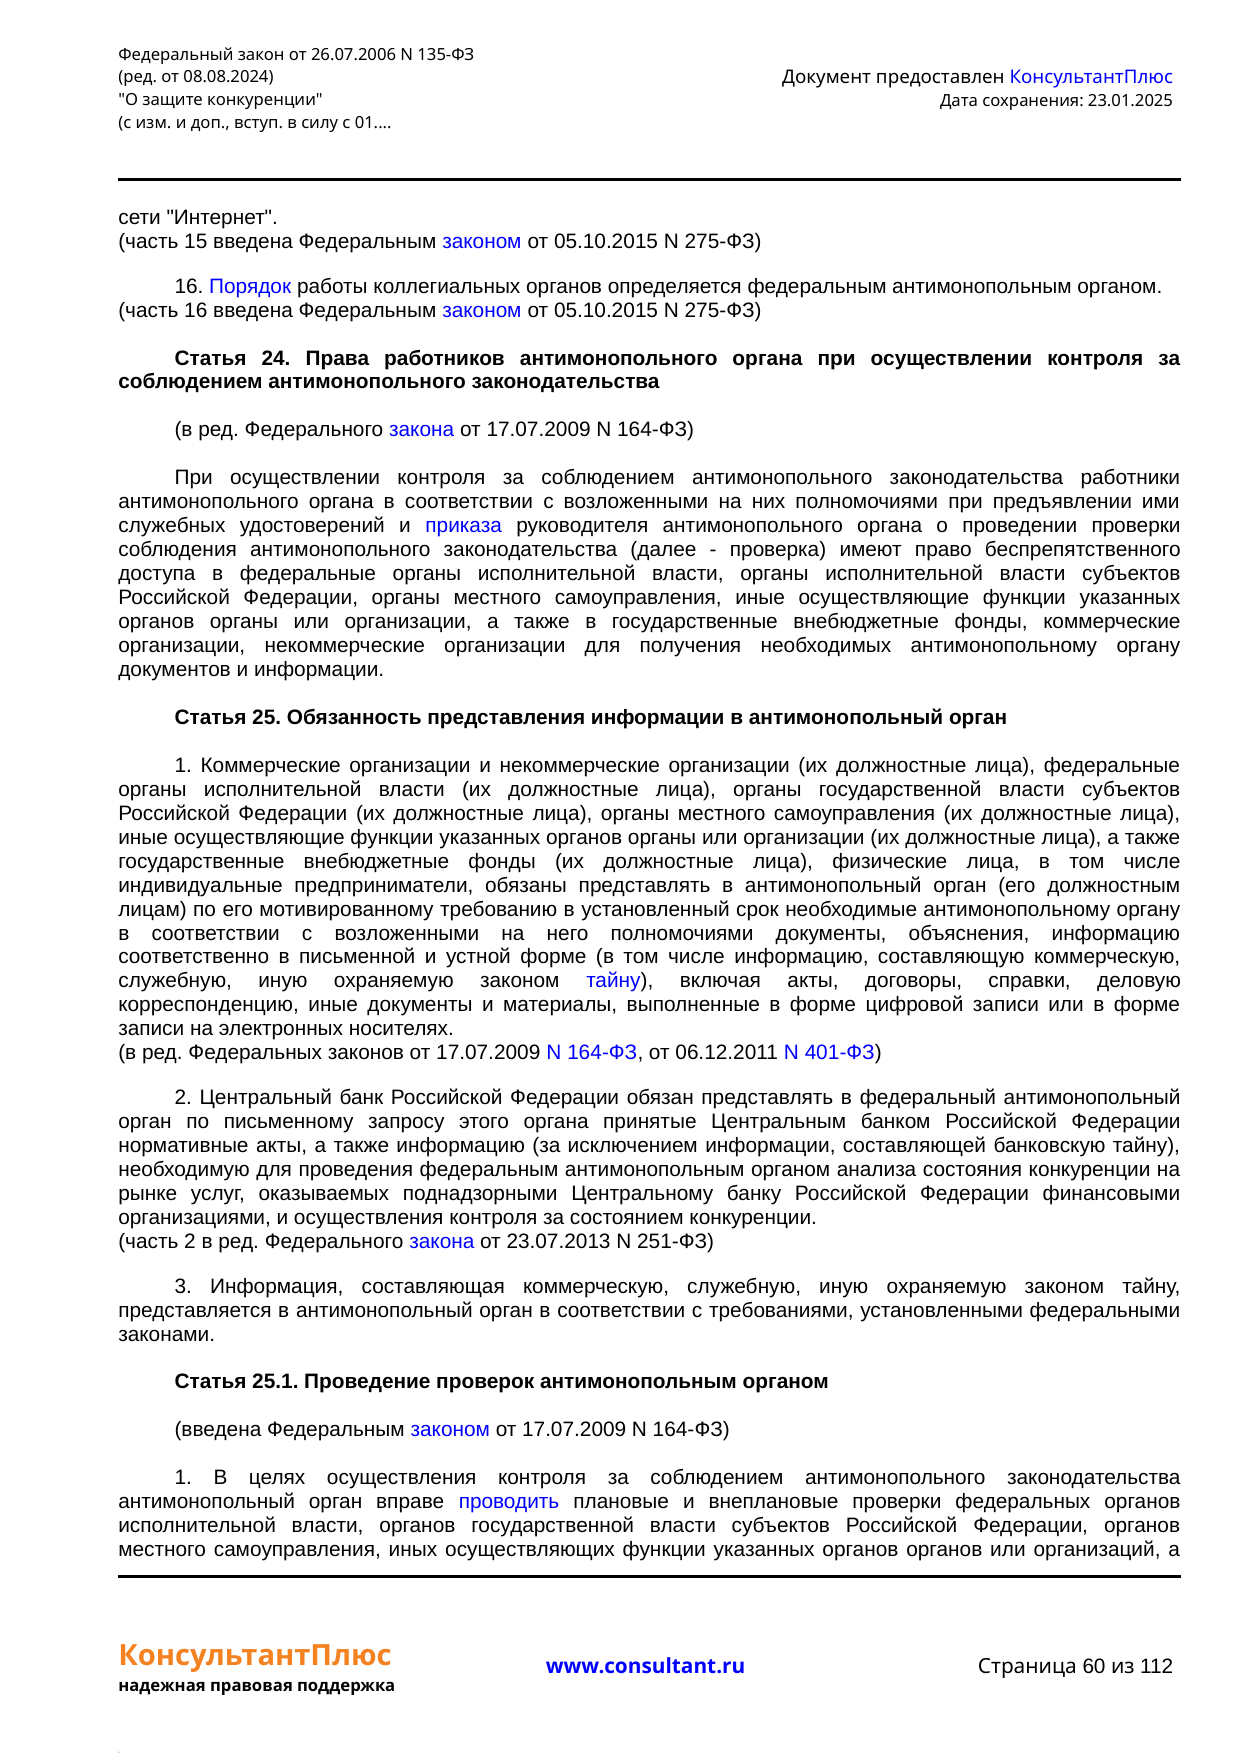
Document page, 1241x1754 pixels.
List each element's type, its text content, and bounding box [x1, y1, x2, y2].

text 16. Порядок работы коллегиальных органов определяется федеральным антимонопольным органом. [118, 273, 1181, 297]
text (часть 2 в ред. Федерального закона от 23.07.2013 N 251-ФЗ) [118, 1229, 1181, 1253]
title Статья 25.1. Проведение проверок антимонопольным органом [118, 1369, 1181, 1393]
text (введена Федеральным законом от 17.07.2009 N 164-ФЗ) [118, 1417, 1181, 1441]
title Статья 24. Права работников антимонопольного органа при осуществлении контроля за соблюдением антимонопольного законодательства [118, 345, 1181, 393]
text 3. Информация, составляющая коммерческую, служебную, иную охраняемую законом тайну, представляется в антимонопольный орган в соответствии с требованиями, установленными федеральными законами. [118, 1273, 1181, 1345]
text 1. Коммерческие организации и некоммерческие организации (их должностные лица), федеральные органы исполнительной власти (их должностные лица), органы государственной власти субъектов Российской Федерации (их должностные лица), органы местного самоуправления (их должностные лица), иные осуществляющие функции указанных органов органы или организации (их должностные лица), а также государственные внебюджетные фонды (их должностные лица), физические лица, в том числе индивидуальные предприниматели, обязаны представлять в антимонопольный орган (его должностным лицам) по его мотивированному требованию в установленный срок необходимые антимонопольному органу в соответствии с возложенными на него полномочиями документы, объяснения, информацию соответственно в письменной и устной форме (в том числе информацию, составляющую коммерческую, служебную, иную охраняемую законом тайну), включая акты, договоры, справки, деловую корреспонденцию, иные документы и материалы, выполненные в форме цифровой записи или в форме записи на электронных носителях. [118, 753, 1181, 1040]
text (в ред. Федерального закона от 17.07.2009 N 164-ФЗ) [118, 417, 1181, 441]
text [118, 1465, 1181, 1561]
text (в ред. Федеральных законов от 17.07.2009 N 164-ФЗ, от 06.12.2011 N 401-ФЗ) [118, 1040, 1181, 1064]
text (часть 15 введена Федеральным законом от 05.10.2015 N 275-ФЗ) [118, 229, 1181, 253]
title Статья 25. Обязанность представления информации в антимонопольный орган [118, 705, 1181, 729]
text (часть 16 введена Федеральным законом от 05.10.2015 N 275-ФЗ) [118, 297, 1181, 321]
text При осуществлении контроля за соблюдением антимонопольного законодательства работники антимонопольного органа в соответствии с возложенными на них полномочиями при предъявлении ими служебных удостоверений и приказа руководителя антимонопольного органа о проведении проверки соблюдения антимонопольного законодательства (далее - проверка) имеют право беспрепятственного доступа в федеральные органы исполнительной власти, органы исполнительной власти субъектов Российской Федерации, органы местного самоуправления, иные осуществляющие функции указанных органов органы или организации, а также в государственные внебюджетные фонды, коммерческие организации, некоммерческие организации для получения необходимых антимонопольному органу документов и информации. [118, 465, 1181, 681]
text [118, 205, 1181, 229]
text 2. Центральный банк Российской Федерации обязан представлять в федеральный антимонопольный орган по письменному запросу этого органа принятые Центральным банком Российской Федерации нормативные акты, а также информацию (за исключением информации, составляющей банковскую тайну), необходимую для проведения федеральным антимонопольным органом анализа состояния конкуренции на рынке услуг, оказываемых поднадзорными Центральному банку Российской Федерации финансовыми организациями, и осуществления контроля за состоянием конкуренции. [118, 1085, 1181, 1229]
